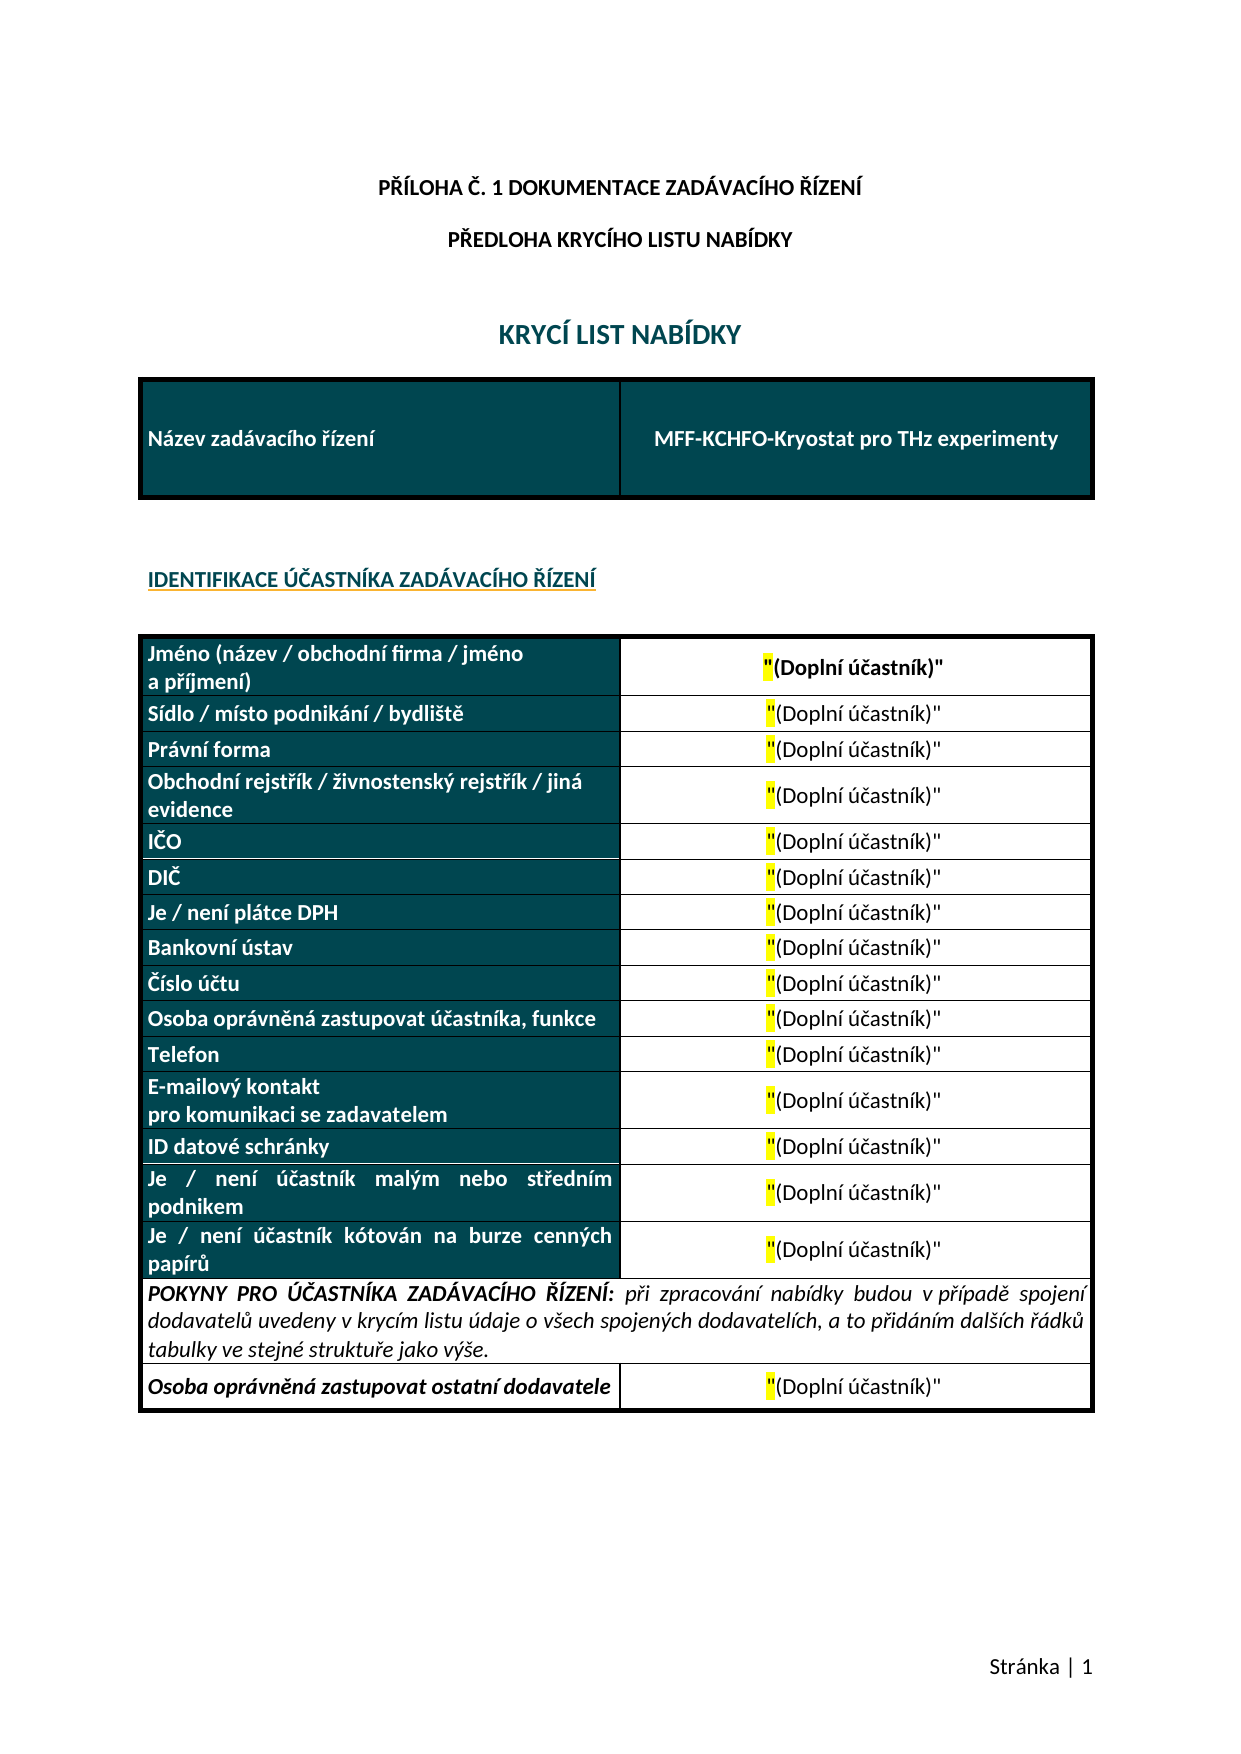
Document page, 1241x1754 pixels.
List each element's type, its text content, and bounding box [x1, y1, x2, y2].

table_cell Osoba oprávněná zastupovat ostatní dodavatele [143, 1364, 619, 1408]
table_cell Obchodní rejstřík / živnostenský rejstřík / jiná evidence [143, 767, 619, 823]
table_cell Sídlo / místo podnikání / bydliště [143, 696, 619, 731]
table_cell Právní forma [143, 732, 619, 766]
table_cell [621, 1037, 1090, 1071]
table_header MFF-KCHFO-Kryostat pro THz experimenty [621, 382, 1090, 495]
table_cell Bankovní ústav [143, 930, 619, 965]
table_cell Je / není plátce DPH [143, 895, 619, 929]
table_cell Je / není účastník malým nebo středním podnikem [143, 1165, 619, 1221]
table_cell DIČ [143, 860, 619, 894]
table_header [621, 639, 1090, 695]
table_cell Osoba oprávněná zastupovat účastníka, funkce [143, 1001, 619, 1036]
text KRYCÍ LIST NABÍDKY [148, 316, 1093, 352]
table_cell [621, 824, 1090, 858]
table_cell [621, 930, 1090, 965]
table_cell [621, 1165, 1090, 1221]
table_cell [621, 1129, 1090, 1163]
table_cell IČO [143, 824, 619, 858]
text PŘÍLOHA Č. 1 DOKUMENTACE ZADÁVACÍHO ŘÍZENÍ [148, 173, 1093, 201]
table_cell [621, 895, 1090, 929]
table_cell ID datové schránky [143, 1129, 619, 1163]
table_cell [621, 696, 1090, 731]
table_cell [621, 1001, 1090, 1036]
table_cell [621, 1222, 1090, 1278]
table_cell E-mailový kontakt pro komunikaci se zadavatelem [143, 1072, 619, 1128]
table_cell Je / není účastník kótován na burze cenných papírů [143, 1222, 619, 1278]
table_cell Telefon [143, 1037, 619, 1071]
text PŘEDLOHA KRYCÍHO LISTU NABÍDKY [148, 226, 1093, 254]
table_cell [621, 966, 1090, 1000]
table_cell [621, 860, 1090, 894]
table_cell [621, 1364, 1090, 1408]
table_cell POKYNY PRO ÚČASTNÍKA ZADÁVACÍHO ŘÍZENÍ: při zpracování nabídky budou v případě spojení dodavatelů uvedeny v krycím listu údaje o všech spojených dodavatelích, a to přidáním dalších řádků tabulky ve stejné struktuře jako výše. [143, 1279, 1090, 1363]
table_header Jméno (název / obchodní firma / jméno a příjmení) [143, 639, 619, 695]
table_cell Číslo účtu [143, 966, 619, 1000]
text Identifikace účastníka zadávacího řízení [148, 565, 1093, 593]
table_cell [621, 732, 1090, 766]
table_cell [621, 767, 1090, 823]
table_cell [621, 1072, 1090, 1128]
table_header Název zadávacího řízení [143, 382, 619, 495]
